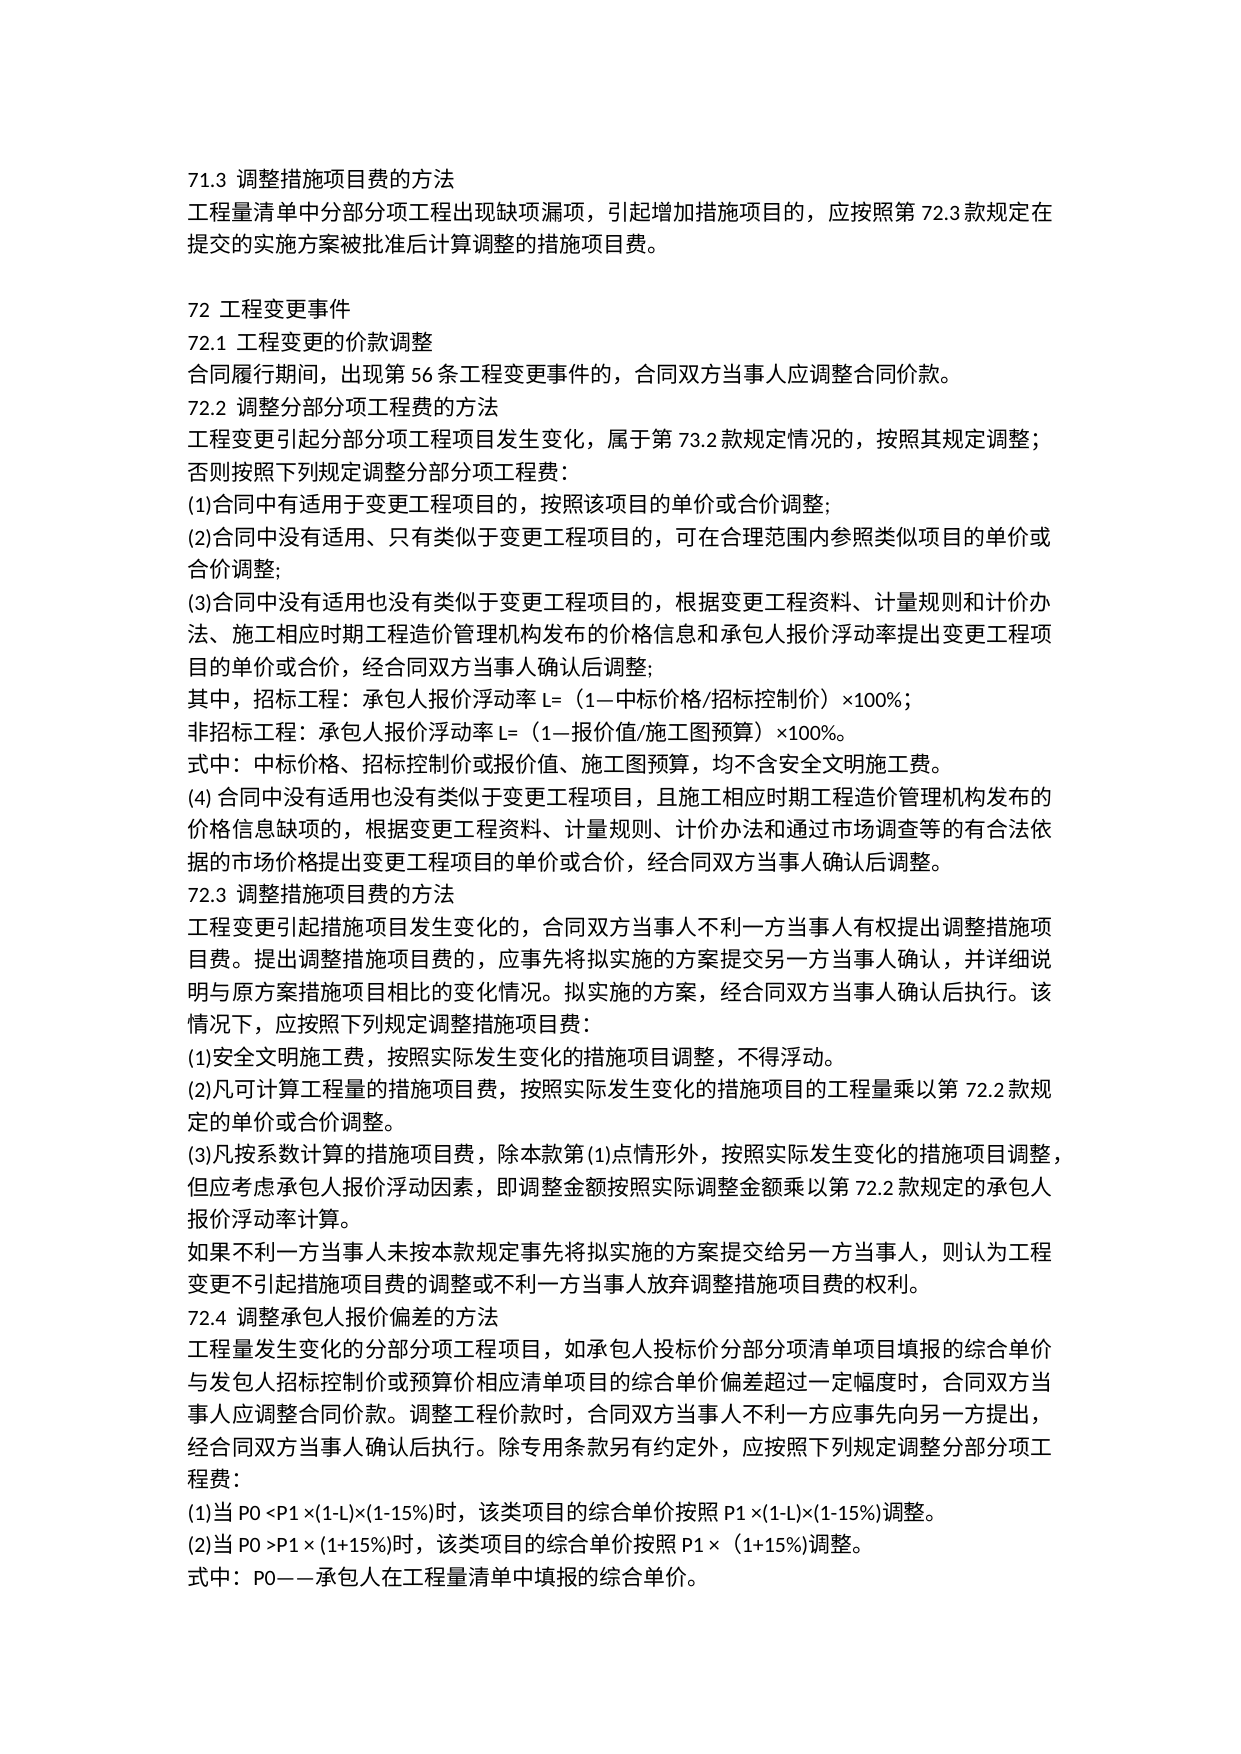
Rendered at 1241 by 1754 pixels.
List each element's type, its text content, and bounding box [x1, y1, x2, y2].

text 72.3 调整措施项目费的方法 [187, 877, 1053, 909]
text 工程量清单中分部分项工程出现缺项漏项，引起增加措施项目的，应按照第72.3款规定在提交的实施方案被批准后计算调整的措施项目费。 [187, 194, 1053, 259]
text 工程量发生变化的分部分项工程项目，如承包人投标价分部分项清单项目填报的综合单价与发包人招标控制价或预算价相应清单项目的综合单价偏差超过一定幅度时，合同双方当事人应调整合同价款。调整工程价款时，合同双方当事人不利一方应事先向另一方提出，经合同双方当事人确认后执行。除专用条款另有约定外，应按照下列规定调整分部分项工程费： [187, 1332, 1053, 1494]
text 72 工程变更事件 [187, 292, 1053, 324]
text 工程变更引起分部分项工程项目发生变化，属于第73.2款规定情况的，按照其规定调整；否则按照下列规定调整分部分项工程费： [187, 422, 1053, 487]
text (1)当P0 <P1 ×(1-L)×(1-15%)时，该类项目的综合单价按照P1 ×(1-L)×(1-15%)调整。 [187, 1494, 1053, 1527]
text 式中：P0——承包人在工程量清单中填报的综合单价。 [187, 1559, 1053, 1592]
text 式中：中标价格、招标控制价或报价值、施工图预算，均不含安全文明施工费。 [187, 747, 1053, 779]
text 72.4 调整承包人报价偏差的方法 [187, 1299, 1053, 1332]
text 其中，招标工程：承包人报价浮动率L=（1—中标价格/招标控制价）×100%； [187, 682, 1053, 714]
text 非招标工程：承包人报价浮动率L=（1—报价值/施工图预算）×100%。 [187, 714, 1053, 747]
text 72.1 工程变更的价款调整 [187, 324, 1053, 357]
text 如果不利一方当事人未按本款规定事先将拟实施的方案提交给另一方当事人，则认为工程变更不引起措施项目费的调整或不利一方当事人放弃调整措施项目费的权利。 [187, 1234, 1053, 1299]
text 71.3 调整措施项目费的方法 [187, 162, 1053, 194]
text (3)凡按系数计算的措施项目费，除本款第(1)点情形外，按照实际发生变化的措施项目调整，但应考虑承包人报价浮动因素，即调整金额按照实际调整金额乘以第72.2款规定的承包人报价浮动率计算。 [187, 1137, 1053, 1234]
text 72.2 调整分部分项工程费的方法 [187, 389, 1053, 422]
text (1)合同中有适用于变更工程项目的，按照该项目的单价或合价调整; [187, 487, 1053, 519]
text (2)凡可计算工程量的措施项目费，按照实际发生变化的措施项目的工程量乘以第72.2款规定的单价或合价调整。 [187, 1072, 1053, 1137]
text 工程变更引起措施项目发生变化的，合同双方当事人不利一方当事人有权提出调整措施项目费。提出调整措施项目费的，应事先将拟实施的方案提交另一方当事人确认，并详细说明与原方案措施项目相比的变化情况。拟实施的方案，经合同双方当事人确认后执行。该情况下，应按照下列规定调整措施项目费： [187, 909, 1053, 1039]
text 合同履行期间，出现第56条工程变更事件的，合同双方当事人应调整合同价款。 [187, 357, 1053, 389]
text (2)当P0 >P1 × (1+15%)时，该类项目的综合单价按照P1 ×（1+15%)调整。 [187, 1527, 1053, 1559]
text (2)合同中没有适用、只有类似于变更工程项目的，可在合理范围内参照类似项目的单价或合价调整; [187, 519, 1053, 584]
text (1)安全文明施工费，按照实际发生变化的措施项目调整，不得浮动。 [187, 1039, 1053, 1072]
text (4) 合同中没有适用也没有类似于变更工程项目，且施工相应时期工程造价管理机构发布的价格信息缺项的，根据变更工程资料、计量规则、计价办法和通过市场调查等的有合法依据的市场价格提出变更工程项目的单价或合价，经合同双方当事人确认后调整。 [187, 779, 1053, 877]
text (3)合同中没有适用也没有类似于变更工程项目的，根据变更工程资料、计量规则和计价办法、施工相应时期工程造价管理机构发布的价格信息和承包人报价浮动率提出变更工程项目的单价或合价，经合同双方当事人确认后调整; [187, 584, 1053, 682]
